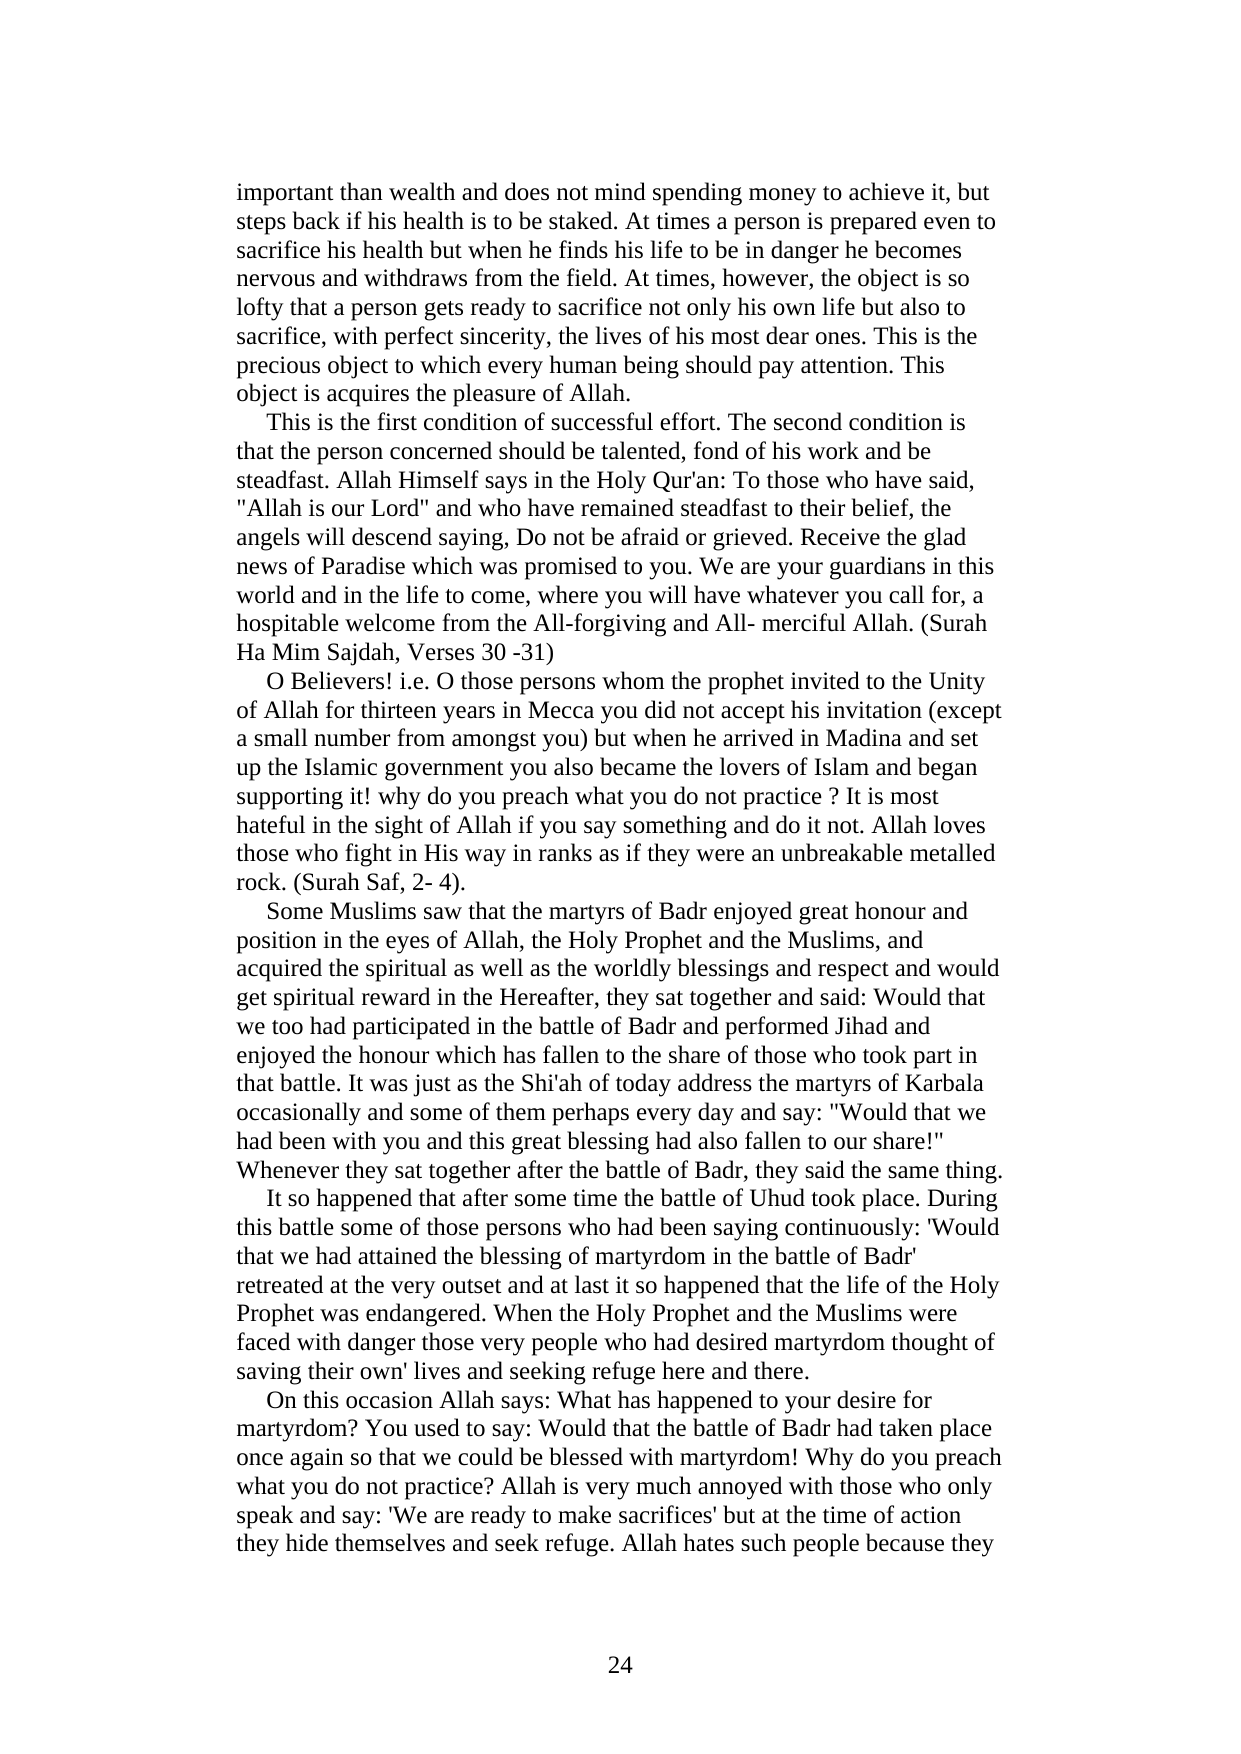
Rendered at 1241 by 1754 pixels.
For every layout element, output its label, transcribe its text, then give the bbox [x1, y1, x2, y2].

text It so happened that after some time the battle of Uhud took place. During this battle some of those persons who had been saying continuously: 'Would that we had attained the blessing of martyrdom in the battle of Badr' retreated at the very outset and at last it so happened that the life of the Holy Prophet was endangered. When the Holy Prophet and the Muslims were faced with danger those very people who had desired martyrdom thought of saving their own' lives and seeking refuge here and there. [236, 1183, 1004, 1385]
text Some Muslims saw that the martyrs of Badr enjoyed great honour and position in the eyes of Allah, the Holy Prophet and the Muslims, and acquired the spiritual as well as the worldly blessings and respect and would get spiritual reward in the Hereafter, they sat together and said: Would that we too had participated in the battle of Badr and performed Jihad and enjoyed the honour which has fallen to the share of those who took part in that battle. It was just as the Shi'ah of today address the martyrs of Karbala occasionally and some of them perhaps every day and say: "Would that we had been with you and this great blessing had also fallen to our share!" Whenever they sat together after the battle of Badr, they said the same thing. [236, 896, 1004, 1183]
text This is the first condition of successful effort. The second condition is that the person concerned should be talented, fond of his work and be steadfast. Allah Himself says in the Holy Qur'an: To those who have said, "Allah is our Lord" and who have remained steadfast to their belief, the angels will descend saying, Do not be afraid or grieved. Receive the glad news of Paradise which was promised to you. We are your guardians in this world and in the life to come, where you will have whatever you call for, a hospitable welcome from the All-forgiving and All- merciful Allah. (Surah Ha Mim Sajdah, Verses 30 -31) [236, 407, 1004, 666]
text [236, 1385, 1004, 1557]
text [236, 177, 1004, 407]
text O Believers! i.e. O those persons whom the prophet invited to the Unity of Allah for thirteen years in Mecca you did not accept his invitation (except a small number from amongst you) but when he arrived in Madina and set up the Islamic government you also became the lovers of Islam and began supporting it! why do you preach what you do not practice ? It is most hateful in the sight of Allah if you say something and do it not. Allah loves those who fight in His way in ranks as if they were an unbreakable metalled rock. (Surah Saf, 2- 4). [236, 666, 1004, 896]
